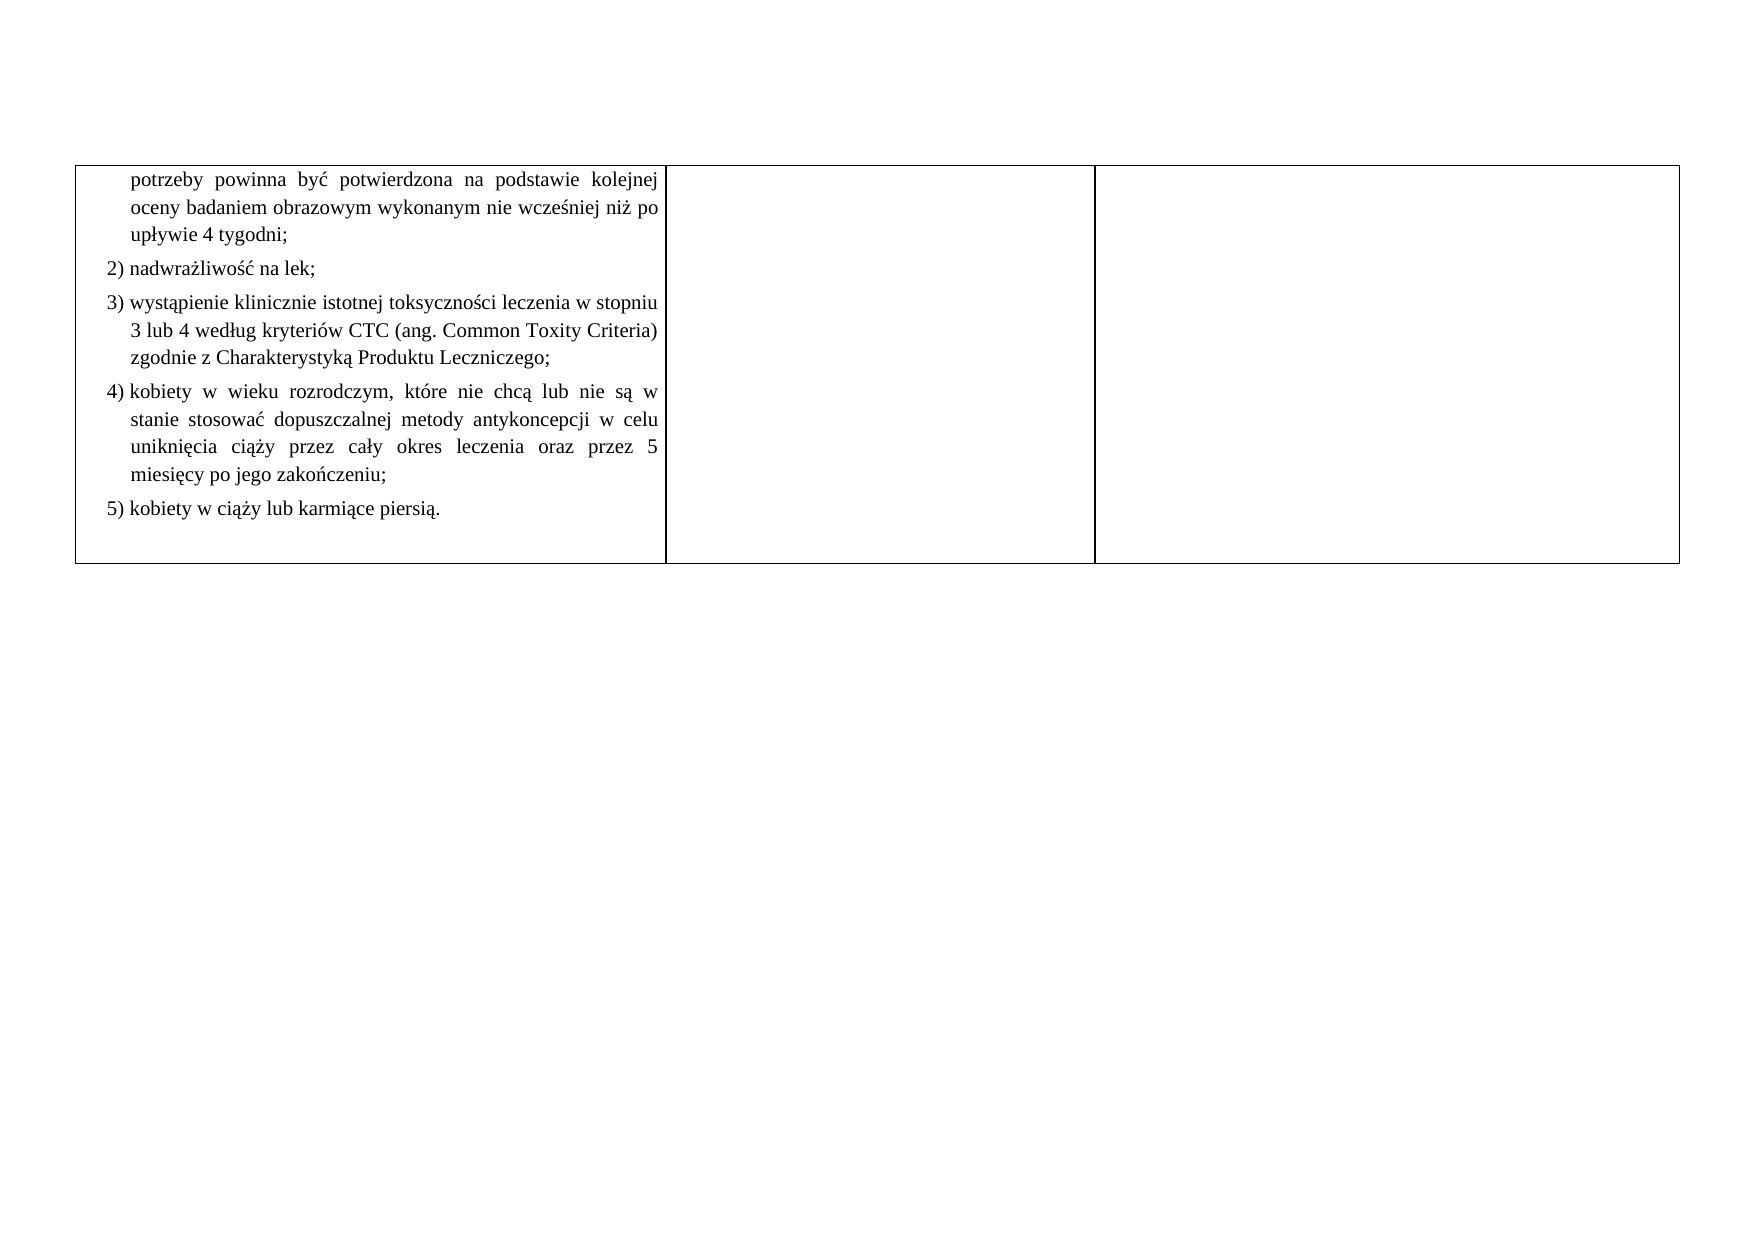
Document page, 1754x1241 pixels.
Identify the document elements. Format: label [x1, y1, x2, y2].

table_cell [1096, 166, 1679, 563]
table_cell [667, 166, 1094, 563]
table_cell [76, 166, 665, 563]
